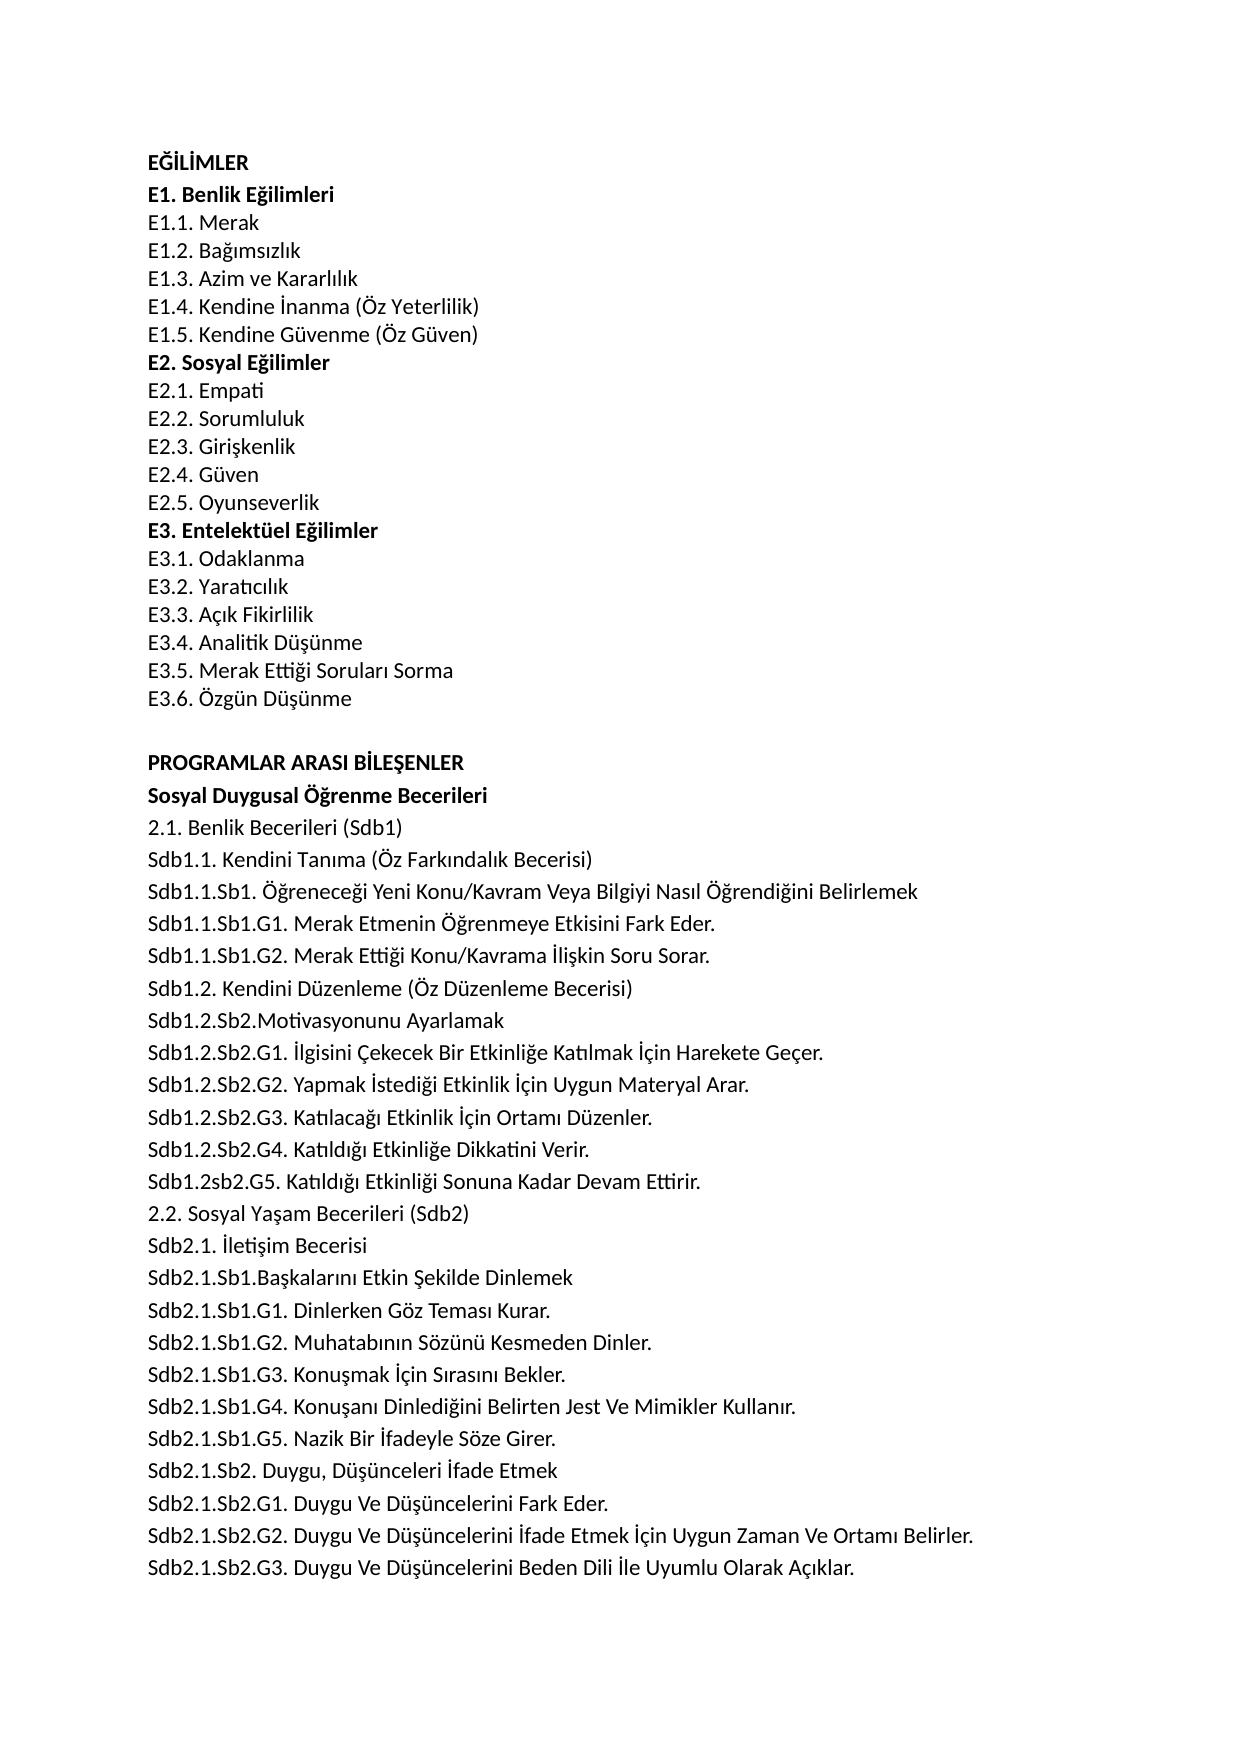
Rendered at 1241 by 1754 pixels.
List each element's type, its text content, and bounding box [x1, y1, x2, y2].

text Sdb2.1.Sb2.G1. Duygu Ve Düşüncelerini Fark Eder. [148, 1489, 1093, 1517]
text E2.1. Empati [148, 376, 1093, 404]
text Sdb2.1.Sb2. Duygu, Düşünceleri İfade Etmek [148, 1457, 1093, 1485]
text Sdb1.1.Sb1.G2. Merak Ettiği Konu/Kavrama İlişkin Soru Sorar. [148, 942, 1093, 970]
text PROGRAMLAR ARASI BİLEŞENLER [148, 748, 1093, 777]
text E2.2. Sorumluluk [148, 404, 1093, 432]
text Sdb1.2.Sb2.Motivasyonunu Ayarlamak [148, 1006, 1093, 1034]
text Sdb2.1.Sb1.Başkalarını Etkin Şekilde Dinlemek [148, 1263, 1093, 1292]
text E2.5. Oyunseverlik [148, 488, 1093, 516]
text Sdb1.2. Kendini Düzenleme (Öz Düzenleme Becerisi) [148, 974, 1093, 1002]
text Sosyal Duygusal Öğrenme Becerileri [148, 781, 1093, 809]
text E3.6. Özgün Düşünme [148, 684, 1093, 712]
text E1.1. Merak [148, 208, 1093, 236]
text Sdb2.1.Sb1.G4. Konuşanı Dinlediğini Belirten Jest Ve Mimikler Kullanır. [148, 1392, 1093, 1420]
text E2. Sosyal Eğilimler [148, 348, 1093, 376]
text 2.1. Benlik Becerileri (Sdb1) [148, 813, 1093, 841]
text E1. Benlik Eğilimleri [148, 180, 1093, 208]
text E1.3. Azim ve Kararlılık [148, 264, 1093, 292]
text E2.4. Güven [148, 460, 1093, 488]
text Sdb1.1.Sb1. Öğreneceği Yeni Konu/Kavram Veya Bilgiyi Nasıl Öğrendiğini Belirlemek [148, 877, 1093, 905]
text 2.2. Sosyal Yaşam Becerileri (Sdb2) [148, 1199, 1093, 1227]
text Sdb1.2.Sb2.G1. İlgisini Çekecek Bir Etkinliğe Katılmak İçin Harekete Geçer. [148, 1038, 1093, 1066]
text E3.3. Açık Fikirlilik [148, 600, 1093, 628]
text Sdb1.2.Sb2.G3. Katılacağı Etkinlik İçin Ortamı Düzenler. [148, 1103, 1093, 1131]
text Sdb1.2.Sb2.G2. Yapmak İstediği Etkinlik İçin Uygun Materyal Arar. [148, 1070, 1093, 1098]
text Sdb2.1. İletişim Becerisi [148, 1231, 1093, 1259]
text E3.4. Analitik Düşünme [148, 628, 1093, 656]
text Sdb2.1.Sb1.G5. Nazik Bir İfadeyle Söze Girer. [148, 1424, 1093, 1452]
text Sdb1.2sb2.G5. Katıldığı Etkinliği Sonuna Kadar Devam Ettirir. [148, 1167, 1093, 1195]
text E1.4. Kendine İnanma (Öz Yeterlilik) [148, 292, 1093, 320]
text E1.2. Bağımsızlık [148, 236, 1093, 264]
text E3.1. Odaklanma [148, 544, 1093, 572]
text EĞİLİMLER [148, 148, 1093, 176]
text E2.3. Girişkenlik [148, 432, 1093, 460]
text E3.2. Yaratıcılık [148, 572, 1093, 600]
text Sdb1.1. Kendini Tanıma (Öz Farkındalık Becerisi) [148, 845, 1093, 873]
text Sdb2.1.Sb1.G2. Muhatabının Sözünü Kesmeden Dinler. [148, 1328, 1093, 1356]
text E1.5. Kendine Güvenme (Öz Güven) [148, 320, 1093, 348]
text E3.5. Merak Ettiği Soruları Sorma [148, 656, 1093, 684]
text E3. Entelektüel Eğilimler [148, 516, 1093, 544]
text Sdb2.1.Sb2.G2. Duygu Ve Düşüncelerini İfade Etmek İçin Uygun Zaman Ve Ortamı Belirler. [148, 1521, 1093, 1549]
text Sdb2.1.Sb2.G3. Duygu Ve Düşüncelerini Beden Dili İle Uyumlu Olarak Açıklar. [148, 1553, 1093, 1581]
text Sdb2.1.Sb1.G1. Dinlerken Göz Teması Kurar. [148, 1296, 1093, 1324]
text Sdb2.1.Sb1.G3. Konuşmak İçin Sırasını Bekler. [148, 1360, 1093, 1388]
text Sdb1.1.Sb1.G1. Merak Etmenin Öğrenmeye Etkisini Fark Eder. [148, 909, 1093, 937]
text Sdb1.2.Sb2.G4. Katıldığı Etkinliğe Dikkatini Verir. [148, 1135, 1093, 1163]
